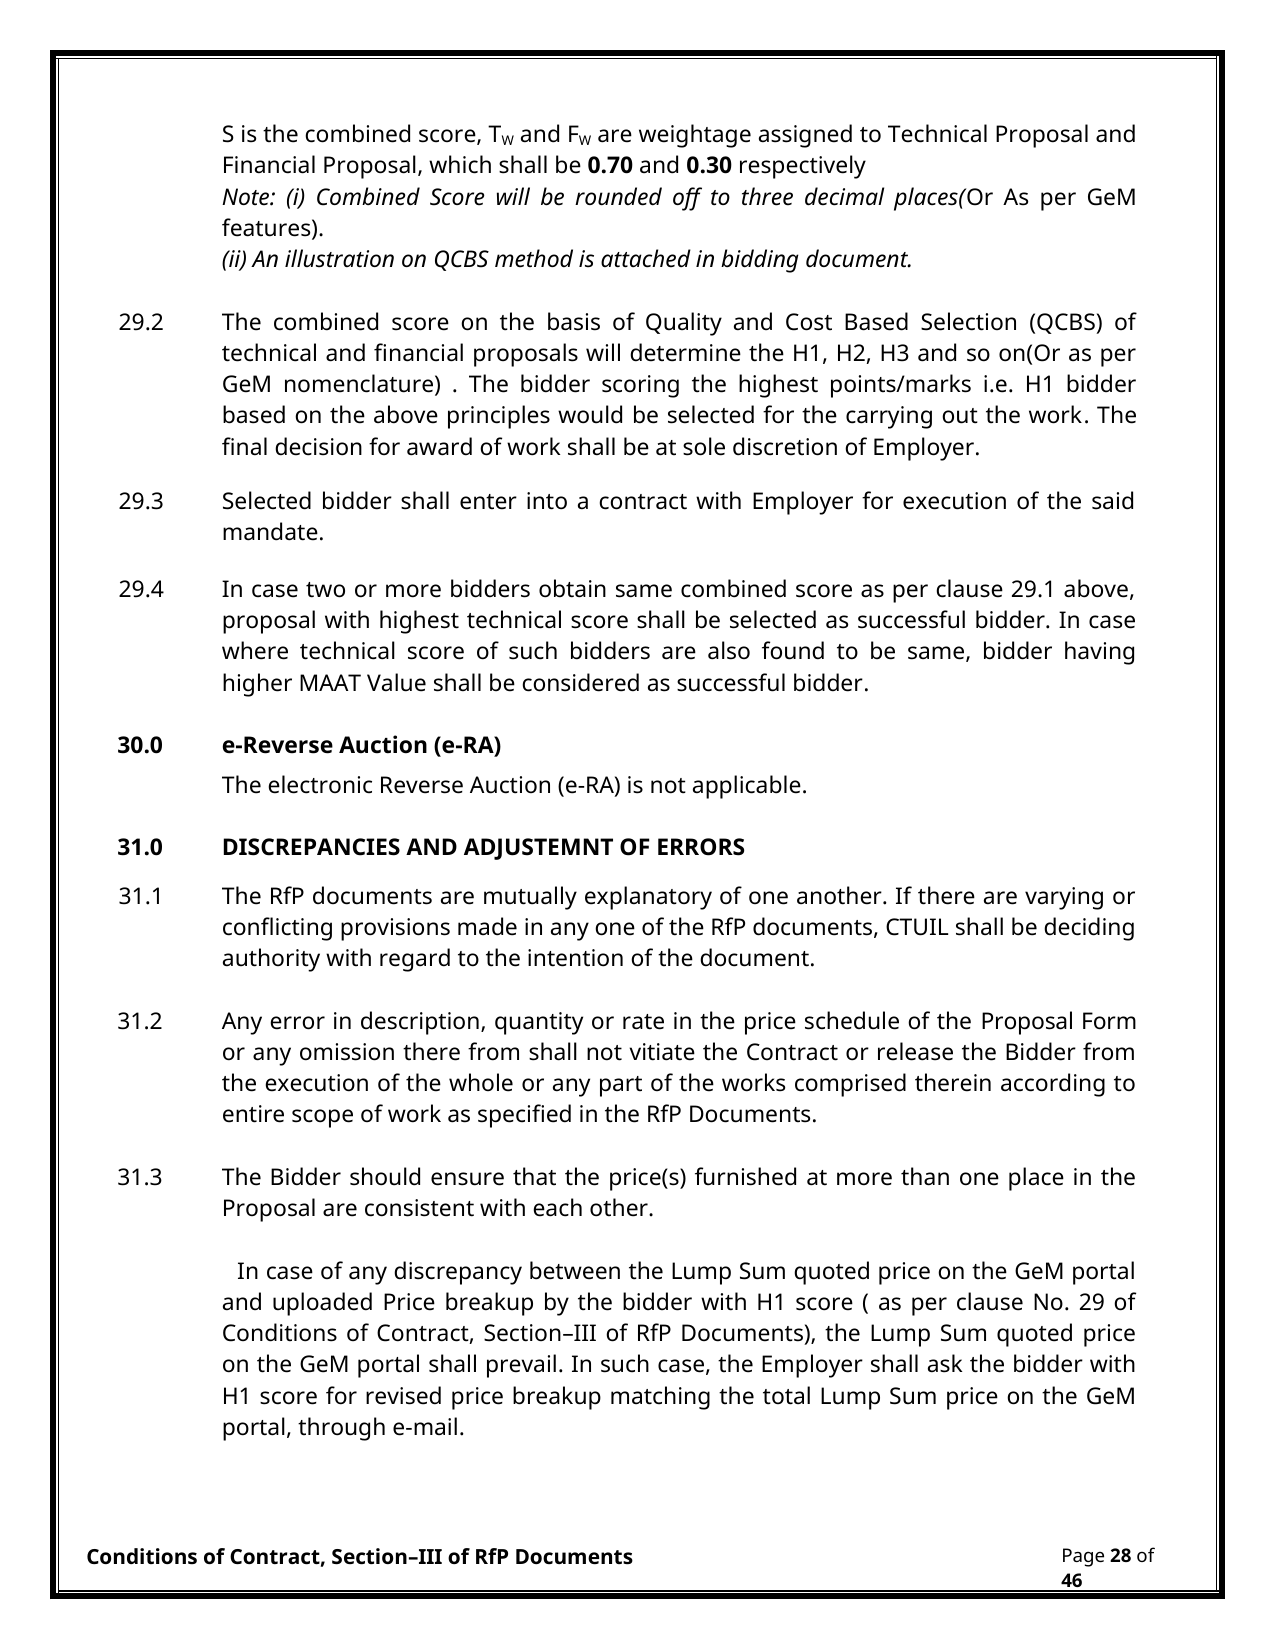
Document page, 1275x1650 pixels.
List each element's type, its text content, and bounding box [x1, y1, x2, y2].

text 30.0 e-Reverse Auction (e-RA) [117, 729, 1137, 760]
list 29.2 The combined score on the basis of Quality and Cost Based Selection (QCBS) of technical and financial proposals will determine the H1, H2, H3 and so on(Or as per GeM nomenclature) . The bidder scoring the highest points/marks i.e. H1 bidder based on the above principles would be selected for the carrying out the work. The final decision for award of work shall be at sole discretion of Employer. [118, 306, 1137, 462]
list 29.4 In case two or more bidders obtain same combined score as per clause 29.1 above, proposal with highest technical score shall be selected as successful bidder. In case where technical score of such bidders are also found to be same, bidder having higher MAAT Value shall be considered as successful bidder. [118, 573, 1137, 698]
list (ii) An illustration on QCBS method is attached in bidding document. [118, 243, 1137, 274]
text In case of any discrepancy between the Lump Sum quoted price on the GeM portal and uploaded Price breakup by the bidder with H1 score ( as per clause No. 29 of Conditions of Contract, Section–III of RfP Documents), the Lump Sum quoted price on the GeM portal shall prevail. In such case, the Employer shall ask the bidder with H1 score for revised price breakup matching the total Lump Sum price on the GeM portal, through e-mail. [117, 1254, 1137, 1442]
text 31.2 Any error in description, quantity or rate in the price schedule of the Proposal Form or any omission there from shall not vitiate the Contract or release the Bidder from the execution of the whole or any part of the works comprised therein according to entire scope of work as specified in the RfP Documents. [117, 1004, 1137, 1129]
list Note: (i) Combined Score will be rounded off to three decimal places(Or As per GeM features). [118, 181, 1137, 243]
list S is the combined score, TW and FW are weightage assigned to Technical Proposal and Financial Proposal, which shall be 0.70 and 0.30 respectively [222, 118, 1137, 181]
text The electronic Reverse Auction (e-RA) is not applicable. [222, 769, 1137, 800]
text 31.0 DISCREPANCIES AND ADJUSTEMNT OF ERRORS [117, 831, 1137, 862]
list 29.3 Selected bidder shall enter into a contract with Employer for execution of the said mandate. [118, 485, 1137, 547]
list 31.1 The RfP documents are mutually explanatory of one another. If there are varying or conflicting provisions made in any one of the RfP documents, CTUIL shall be deciding authority with regard to the intention of the document. [118, 879, 1137, 973]
text 31.3 The Bidder should ensure that the price(s) furnished at more than one place in the Proposal are consistent with each other. [117, 1161, 1137, 1223]
